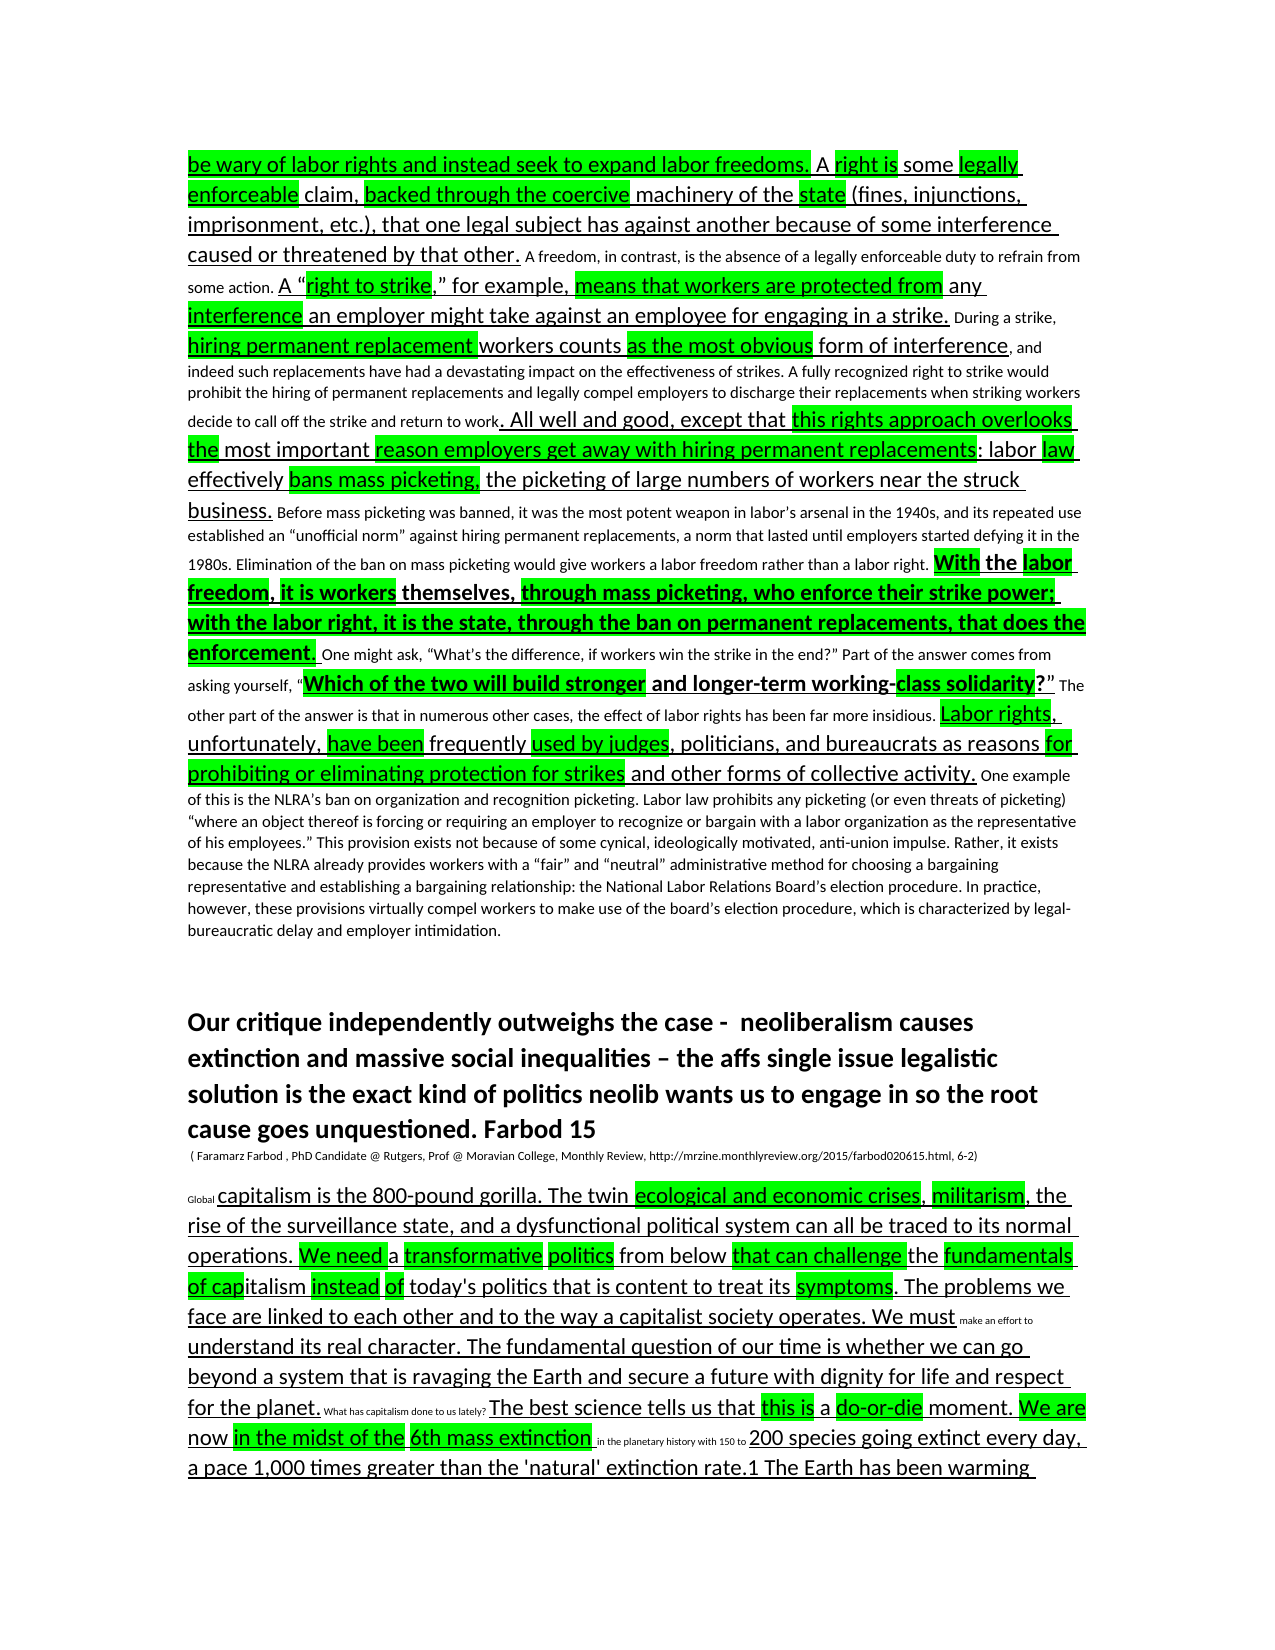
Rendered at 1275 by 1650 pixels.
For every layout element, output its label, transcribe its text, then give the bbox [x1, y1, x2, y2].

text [187, 150, 1087, 941]
text ( Faramarz Farbod , PhD Candidate @ Rutgers, Prof @ Moravian College, Monthly Review, http://mrzine.monthlyreview.org/2015/farbod020615.html, 6-2) [187, 1148, 1087, 1163]
subtitle Our critique independently outweighs the case - neoliberalism causes extinction and massive social inequalities – the affs single issue legalistic solution is the exact kind of politics neolib wants us to engage in so the root cause goes unquestioned. Farbod 15 [187, 1006, 1087, 1146]
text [187, 1181, 1087, 1481]
